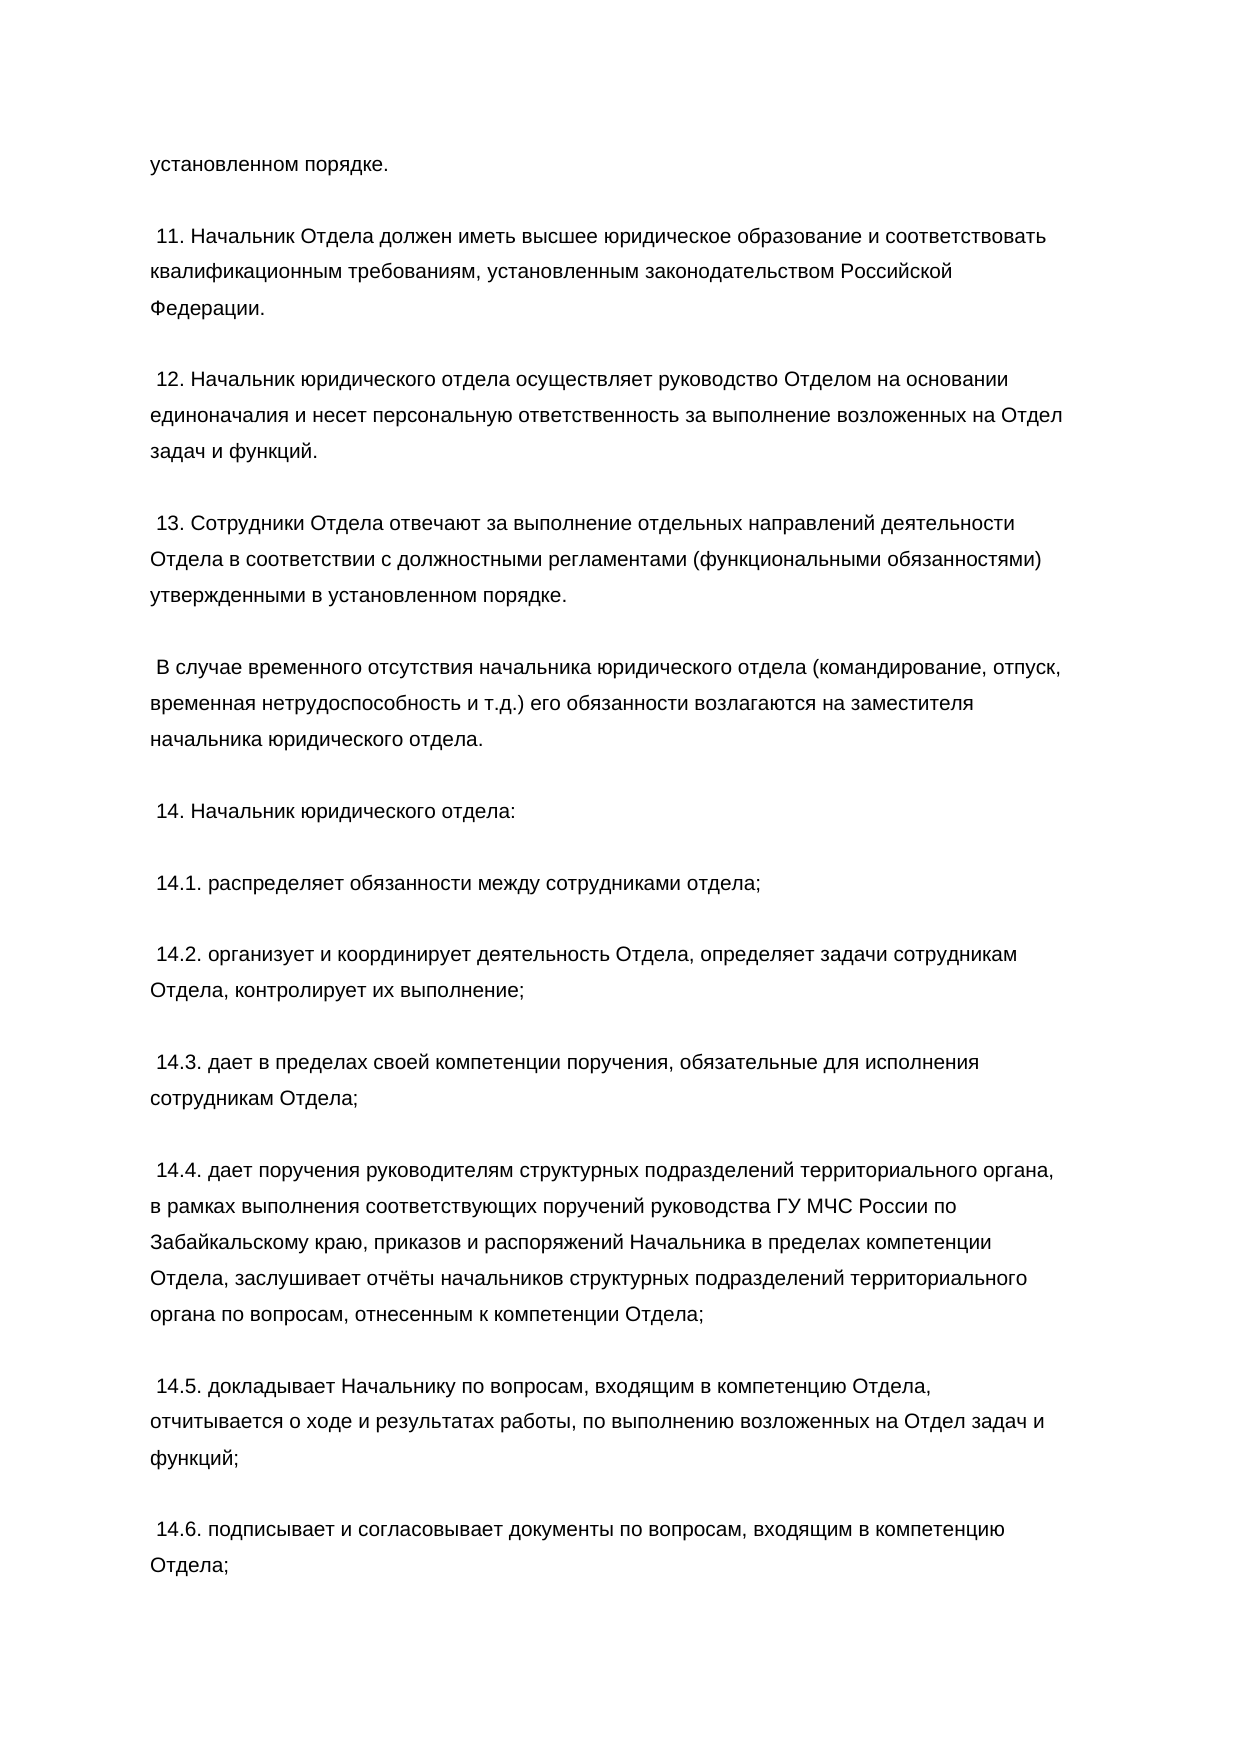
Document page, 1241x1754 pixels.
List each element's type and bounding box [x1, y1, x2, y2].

table_cell [140, 150, 1078, 1577]
